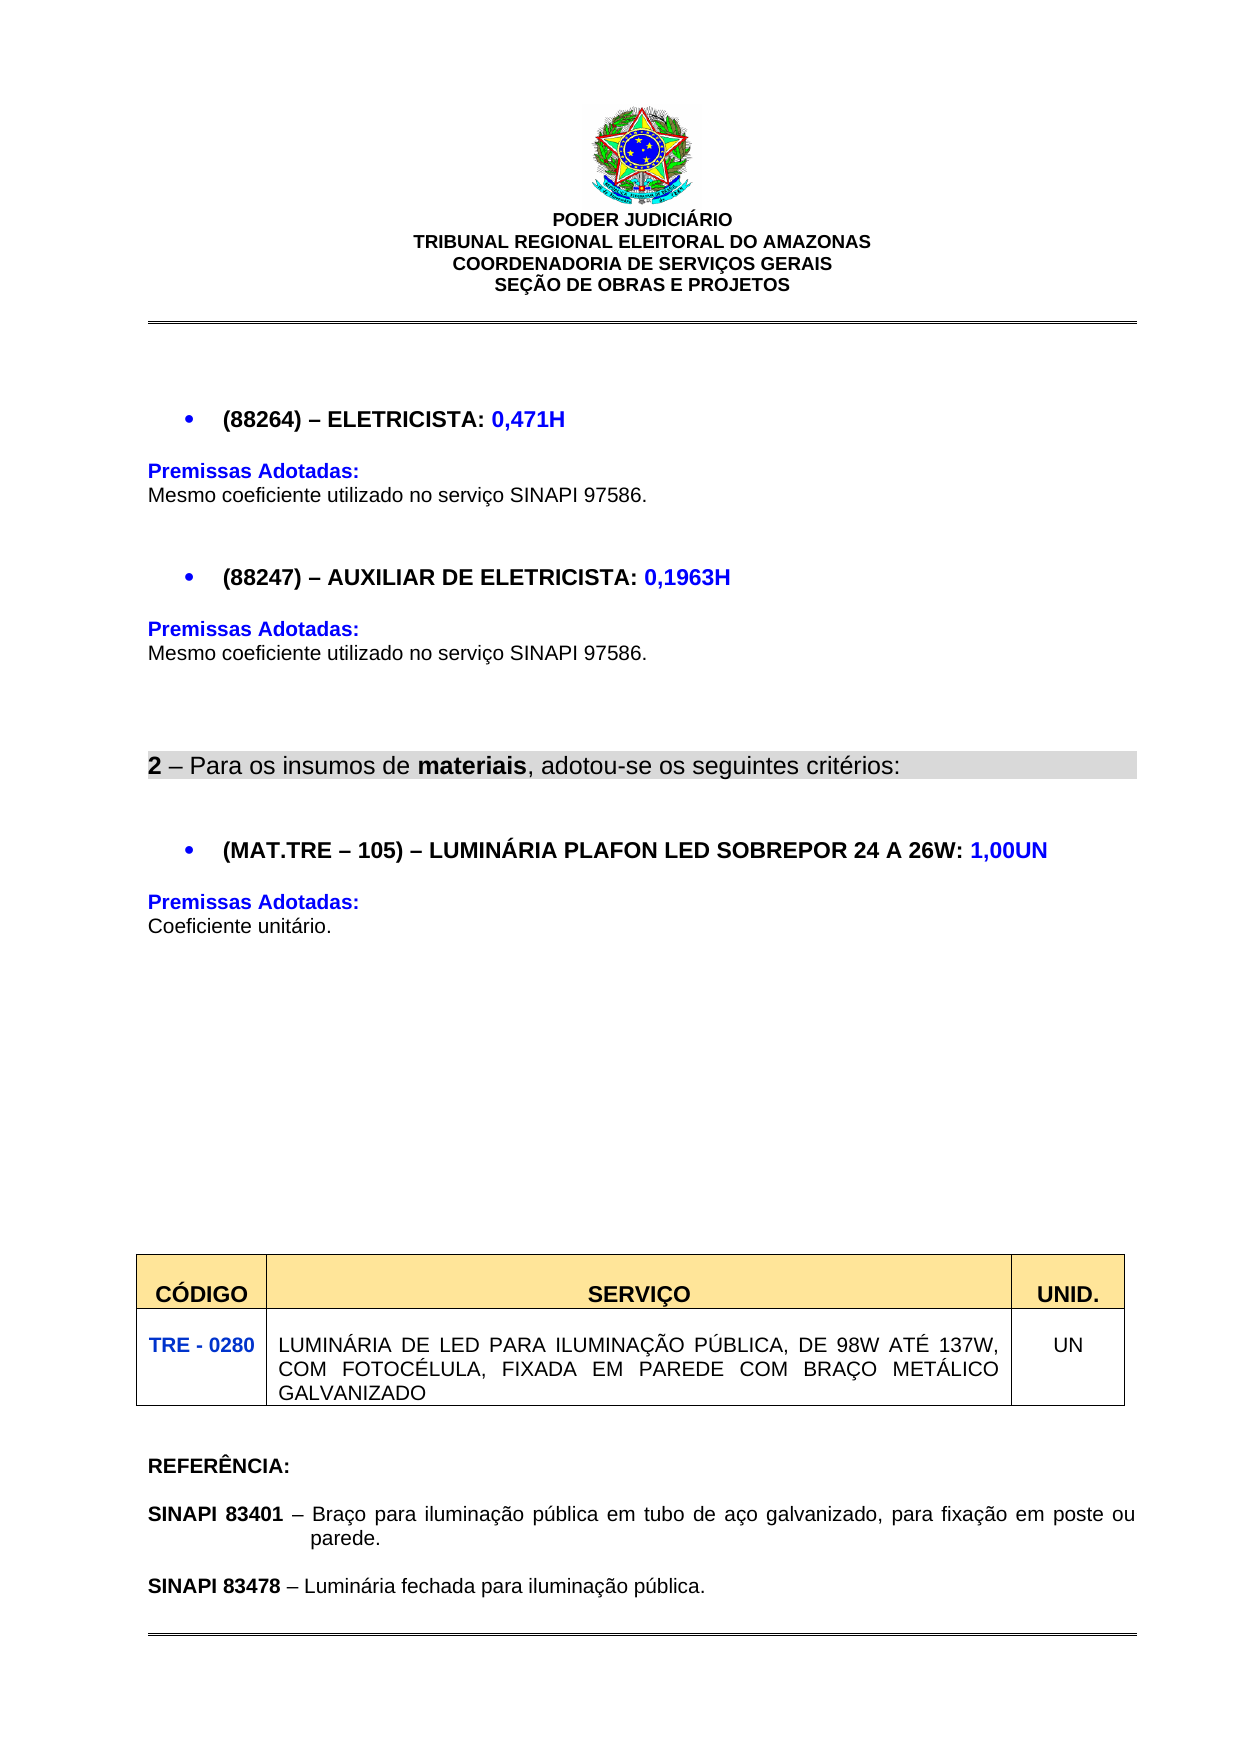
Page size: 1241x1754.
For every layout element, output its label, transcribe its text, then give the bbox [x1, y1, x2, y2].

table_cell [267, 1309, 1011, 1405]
text Coeficiente unitário. [148, 914, 1137, 938]
text Premissas Adotadas: [148, 890, 1137, 914]
text SINAPI 83478 – Luminária fechada para iluminação pública. [148, 1573, 1137, 1597]
text Premissas Adotadas: [148, 458, 1137, 482]
text SINAPI 83401 – Braço para iluminação pública em tubo de aço galvanizado, para fixação em poste ou parede. [148, 1502, 1137, 1549]
text REFERÊNCIA: [148, 1454, 1137, 1478]
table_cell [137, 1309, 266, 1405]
text Premissas Adotadas: [148, 617, 1137, 641]
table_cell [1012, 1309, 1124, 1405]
list (88264) – ELETRICISTA: 0,471H [185, 406, 1137, 432]
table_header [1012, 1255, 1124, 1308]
list (88247) – AUXILIAR DE ELETRICISTA: 0,1963H [185, 564, 1137, 590]
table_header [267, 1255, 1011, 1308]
list (MAT.TRE – 105) – LUMINÁRIA PLAFON LED SOBREPOR 24 A 26W: 1,00UN [185, 837, 1137, 863]
text Mesmo coeficiente utilizado no serviço SINAPI 97586. [148, 641, 1137, 664]
text Mesmo coeficiente utilizado no serviço SINAPI 97586. [148, 482, 1137, 506]
text 2 – Para os insumos de materiais, adotou-se os seguintes critérios: [148, 751, 1137, 779]
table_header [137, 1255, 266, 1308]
